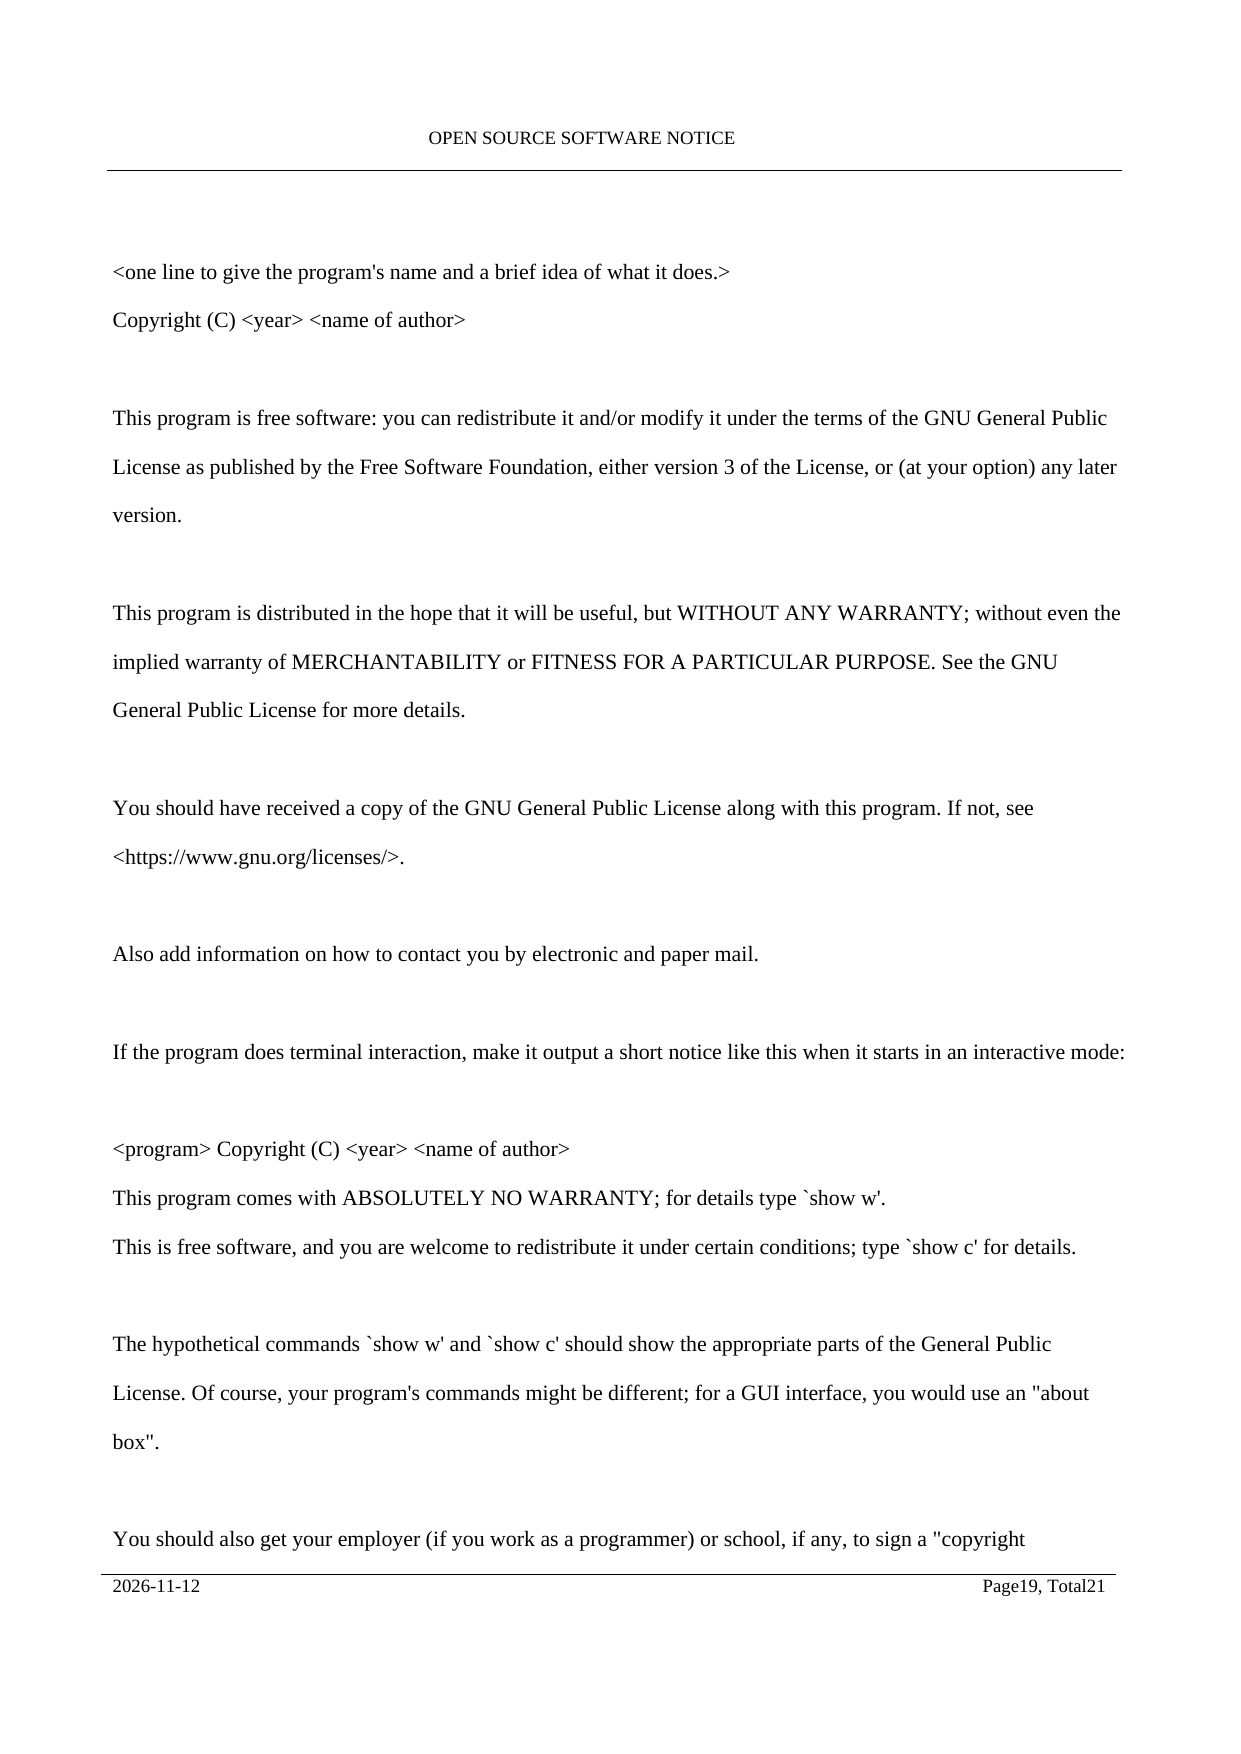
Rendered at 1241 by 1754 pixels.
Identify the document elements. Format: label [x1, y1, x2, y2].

text [112, 206, 1128, 1555]
